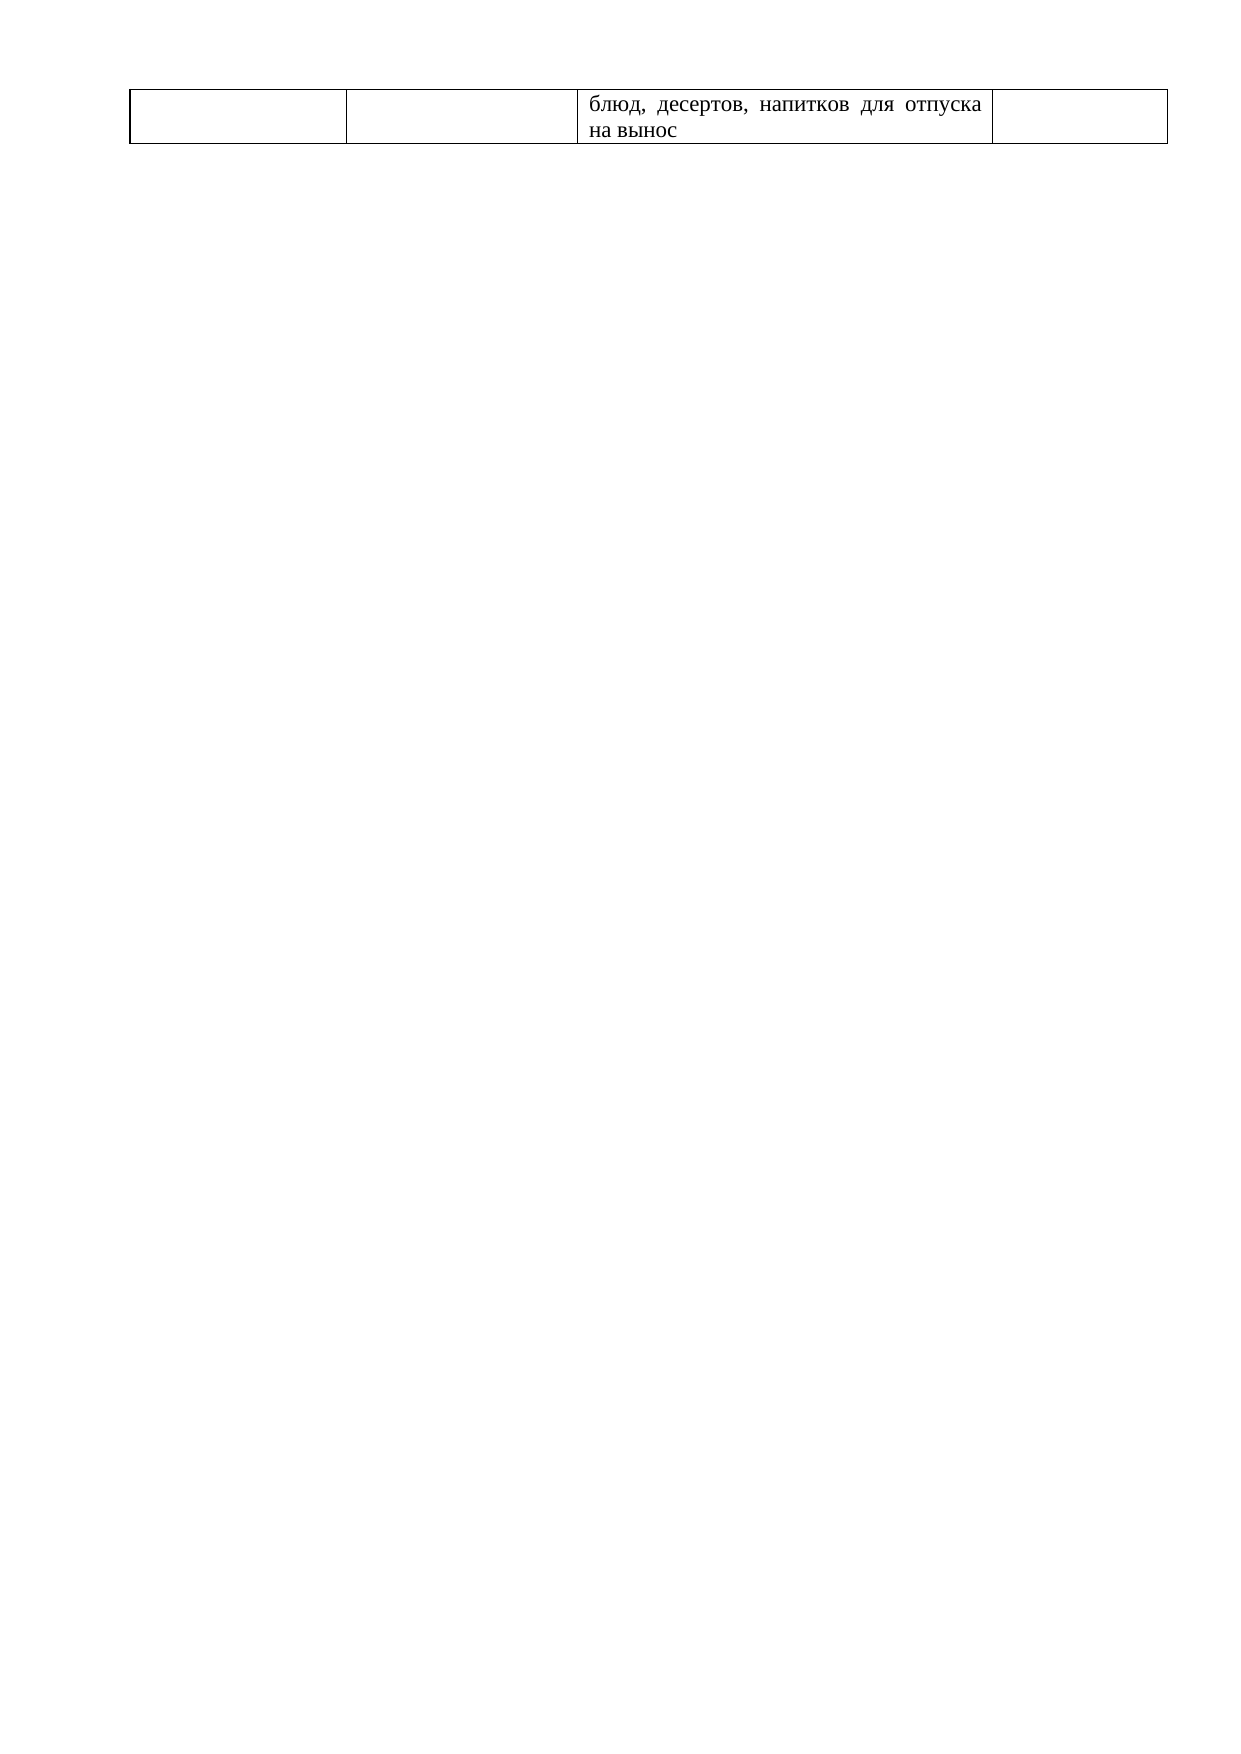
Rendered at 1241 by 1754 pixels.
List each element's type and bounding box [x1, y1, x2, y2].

table_cell [131, 90, 346, 142]
table_cell [347, 90, 577, 142]
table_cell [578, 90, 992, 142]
